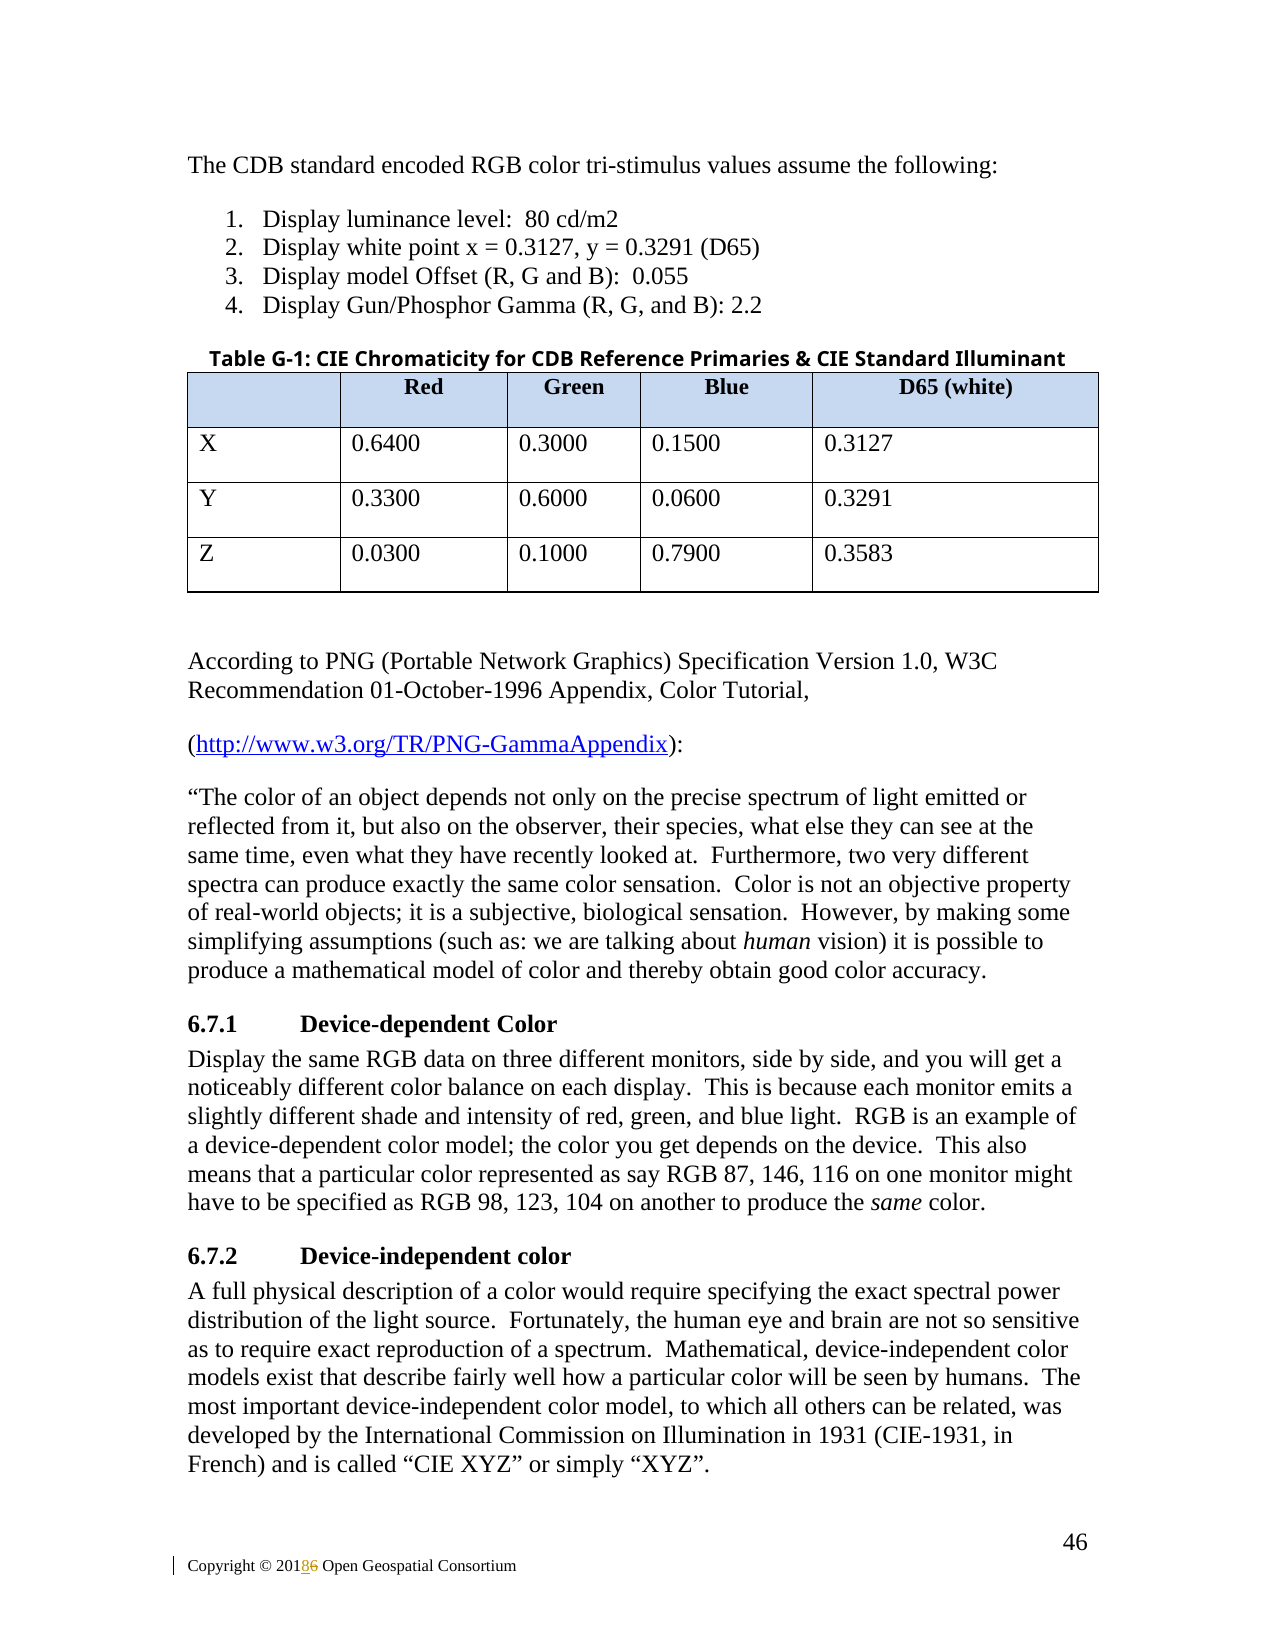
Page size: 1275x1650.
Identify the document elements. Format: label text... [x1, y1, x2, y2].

table_cell 0.3583 [813, 538, 1098, 591]
table_cell 0.0600 [641, 483, 812, 537]
table_cell 0.6400 [341, 428, 507, 482]
table_cell 0.3127 [813, 428, 1098, 482]
text “The color of an object depends not only on the precise spectrum of light emitted or reflected from it, but also on the observer, their species, what else they can see at the same time, even what they have recently looked at. Furthermore, two very different spectra can produce exactly the same color sensation. Color is not an objective property of real-world objects; it is a subjective, biological sensation. However, by making some simplifying assumptions (such as: we are talking about human vision) it is possible to produce a mathematical model of color and thereby obtain good color accuracy. [187, 782, 1087, 984]
table_cell X [188, 428, 340, 482]
table_cell Y [188, 483, 340, 537]
table_header Blue [641, 373, 812, 427]
table_cell 0.7900 [641, 538, 812, 591]
list Display model Offset (R, G and B): 0.055 [225, 261, 1087, 290]
text Display the same RGB data on three different monitors, side by side, and you will get a noticeably different color balance on each display. This is because each monitor emits a slightly different shade and intensity of red, green, and blue light. RGB is an example of a device-dependent color model; the color you get depends on the device. This also means that a particular color represented as say RGB 87, 146, 116 on one monitor might have to be specified as RGB 98, 123, 104 on another to produce the same color. [187, 1044, 1087, 1216]
text (http://www.w3.org/TR/PNG-GammaAppendix): [187, 729, 1087, 757]
subtitle Device-independent color [187, 1241, 1087, 1270]
table_cell 0.3300 [341, 483, 507, 537]
text Table G-1: CIE Chromaticity for CDB Reference Primaries & CIE Standard Illuminant [187, 344, 1087, 372]
table_header Red [341, 373, 507, 427]
text According to PNG (Portable Network Graphics) Specification Version 1.0, W3C Recommendation 01-October-1996 Appendix, Color Tutorial, [187, 646, 1087, 704]
subtitle Device-dependent Color [187, 1009, 1087, 1037]
table_cell 0.3291 [813, 483, 1098, 537]
list Display white point x = 0.3127, y = 0.3291 (D65) [225, 232, 1087, 261]
table_header [188, 373, 340, 427]
table_cell 0.0300 [341, 538, 507, 591]
text A full physical description of a color would require specifying the exact spectral power distribution of the light source. Fortunately, the human eye and brain are not so sensitive as to require exact reproduction of a spectrum. Mathematical, device-independent color models exist that describe fairly well how a particular color will be seen by humans. The most important device-independent color model, to which all others can be related, was developed by the International Commission on Illumination in 1931 (CIE-1931, in French) and is called “CIE XYZ” or simply “XYZ”. [187, 1276, 1087, 1477]
table_cell 0.3000 [508, 428, 640, 482]
text The CDB standard encoded RGB color tri-stimulus values assume the following: [187, 150, 1087, 179]
table_cell Z [188, 538, 340, 591]
list Display Gun/Phosphor Gamma (R, G, and B): 2.2 [225, 290, 1087, 319]
table_header Green [508, 373, 640, 427]
table_header D65 (white) [813, 373, 1098, 427]
table_cell 0.1000 [508, 538, 640, 591]
table_cell 0.1500 [641, 428, 812, 482]
table_cell 0.6000 [508, 483, 640, 537]
list Display luminance level: 80 cd/m2 [225, 204, 1087, 232]
